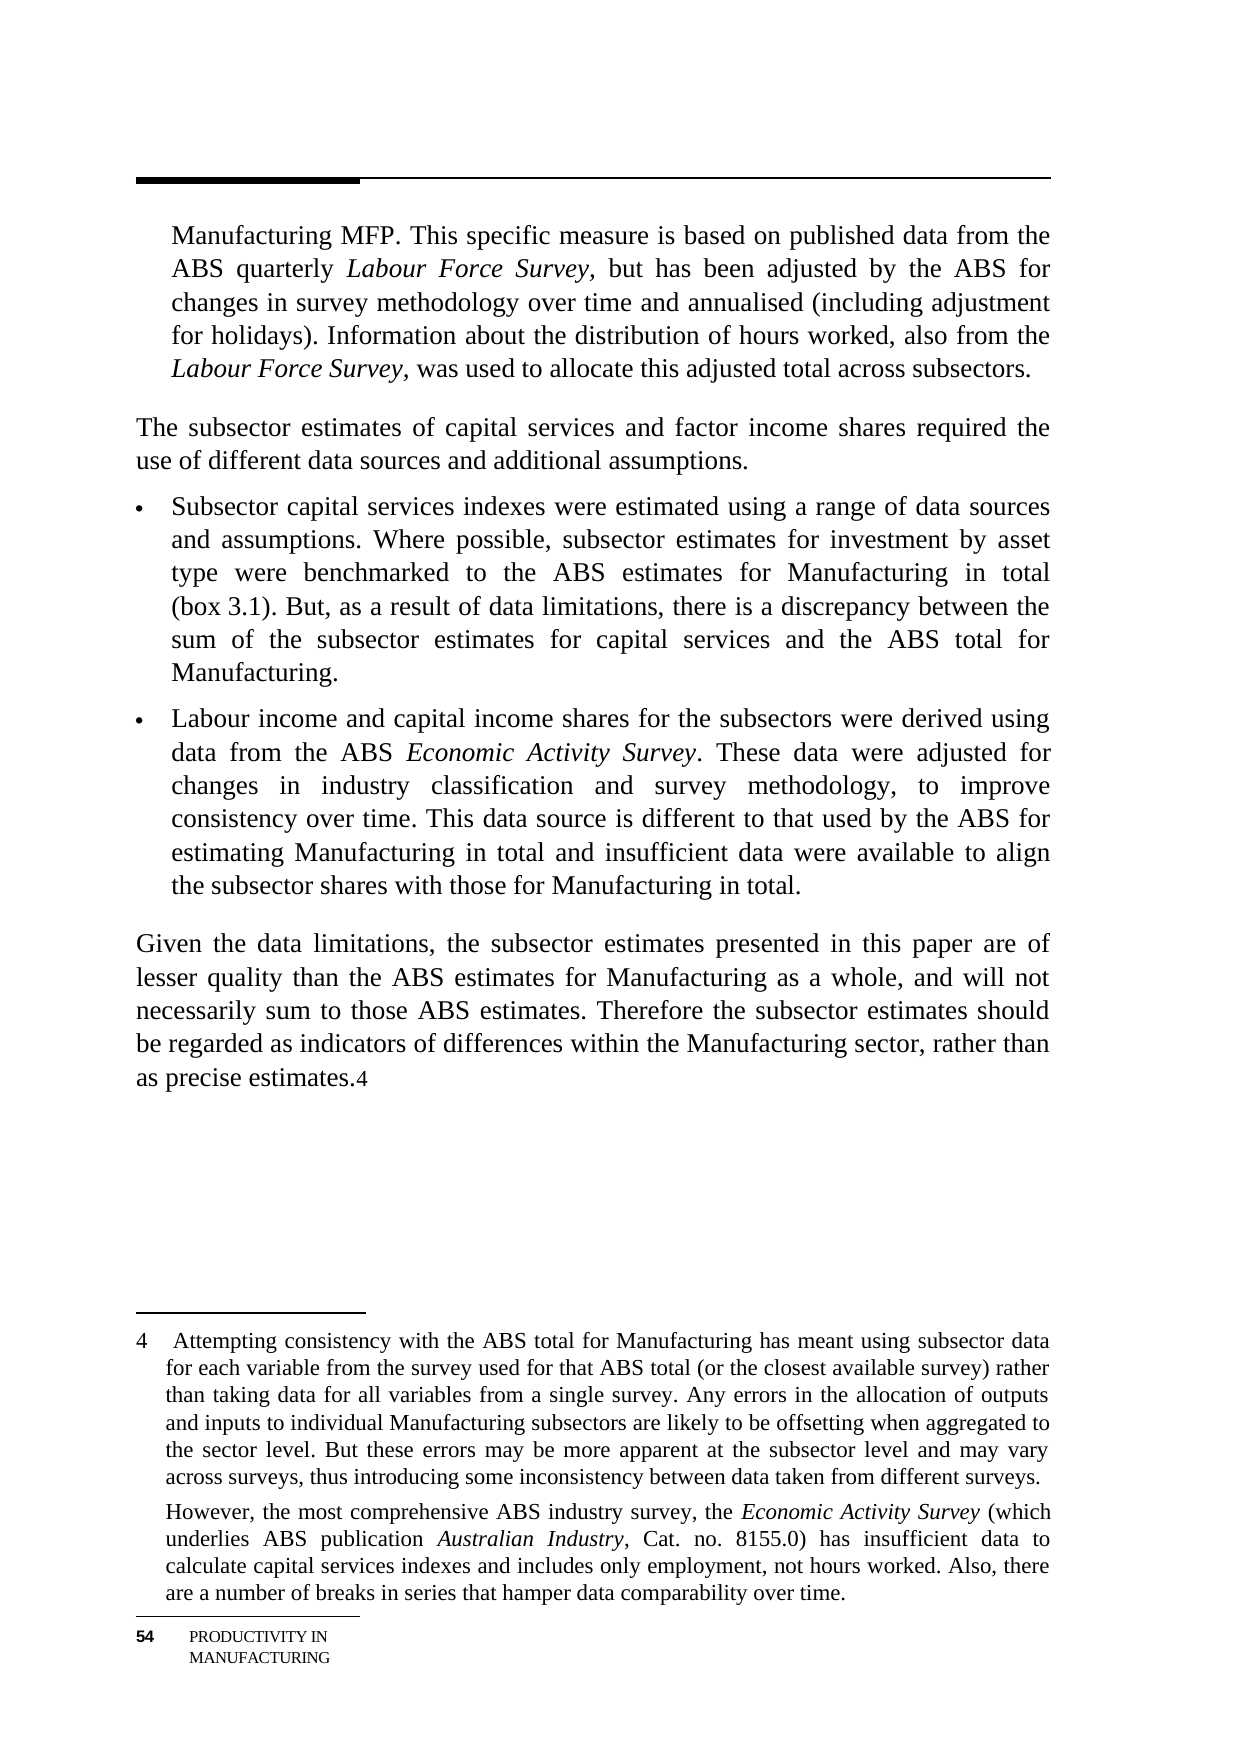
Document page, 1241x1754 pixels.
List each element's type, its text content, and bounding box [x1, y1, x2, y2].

list Labour income and capital income shares for the subsectors were derived using data from the ABS Economic Activity Survey. These data were adjusted for changes in industry classification and survey methodology, to improve consistency over time. This data source is different to that used by the ABS for estimating Manufacturing in total and insufficient data were available to align the subsector shares with those for Manufacturing in total. [136, 700, 1051, 900]
list Subsector capital services indexes were estimated using a range of data sources and assumptions. Where possible, subsector estimates for investment by asset type were benchmarked to the ABS estimates for Manufacturing in total (box 3.1). But, as a result of data limitations, there is a discrepancy between the sum of the subsector estimates for capital services and the ABS total for Manufacturing. [136, 488, 1051, 688]
text The subsector estimates of capital services and factor income shares required the use of different data sources and additional assumptions. [136, 408, 1051, 475]
text Given the data limitations, the subsector estimates presented in this paper are of lesser quality than the ABS estimates for Manufacturing as a whole, and will not necessarily sum to those ABS estimates. Therefore the subsector estimates should be regarded as indicators of differences within the Manufacturing sector, rather than as precise estimates. [136, 925, 1051, 1092]
